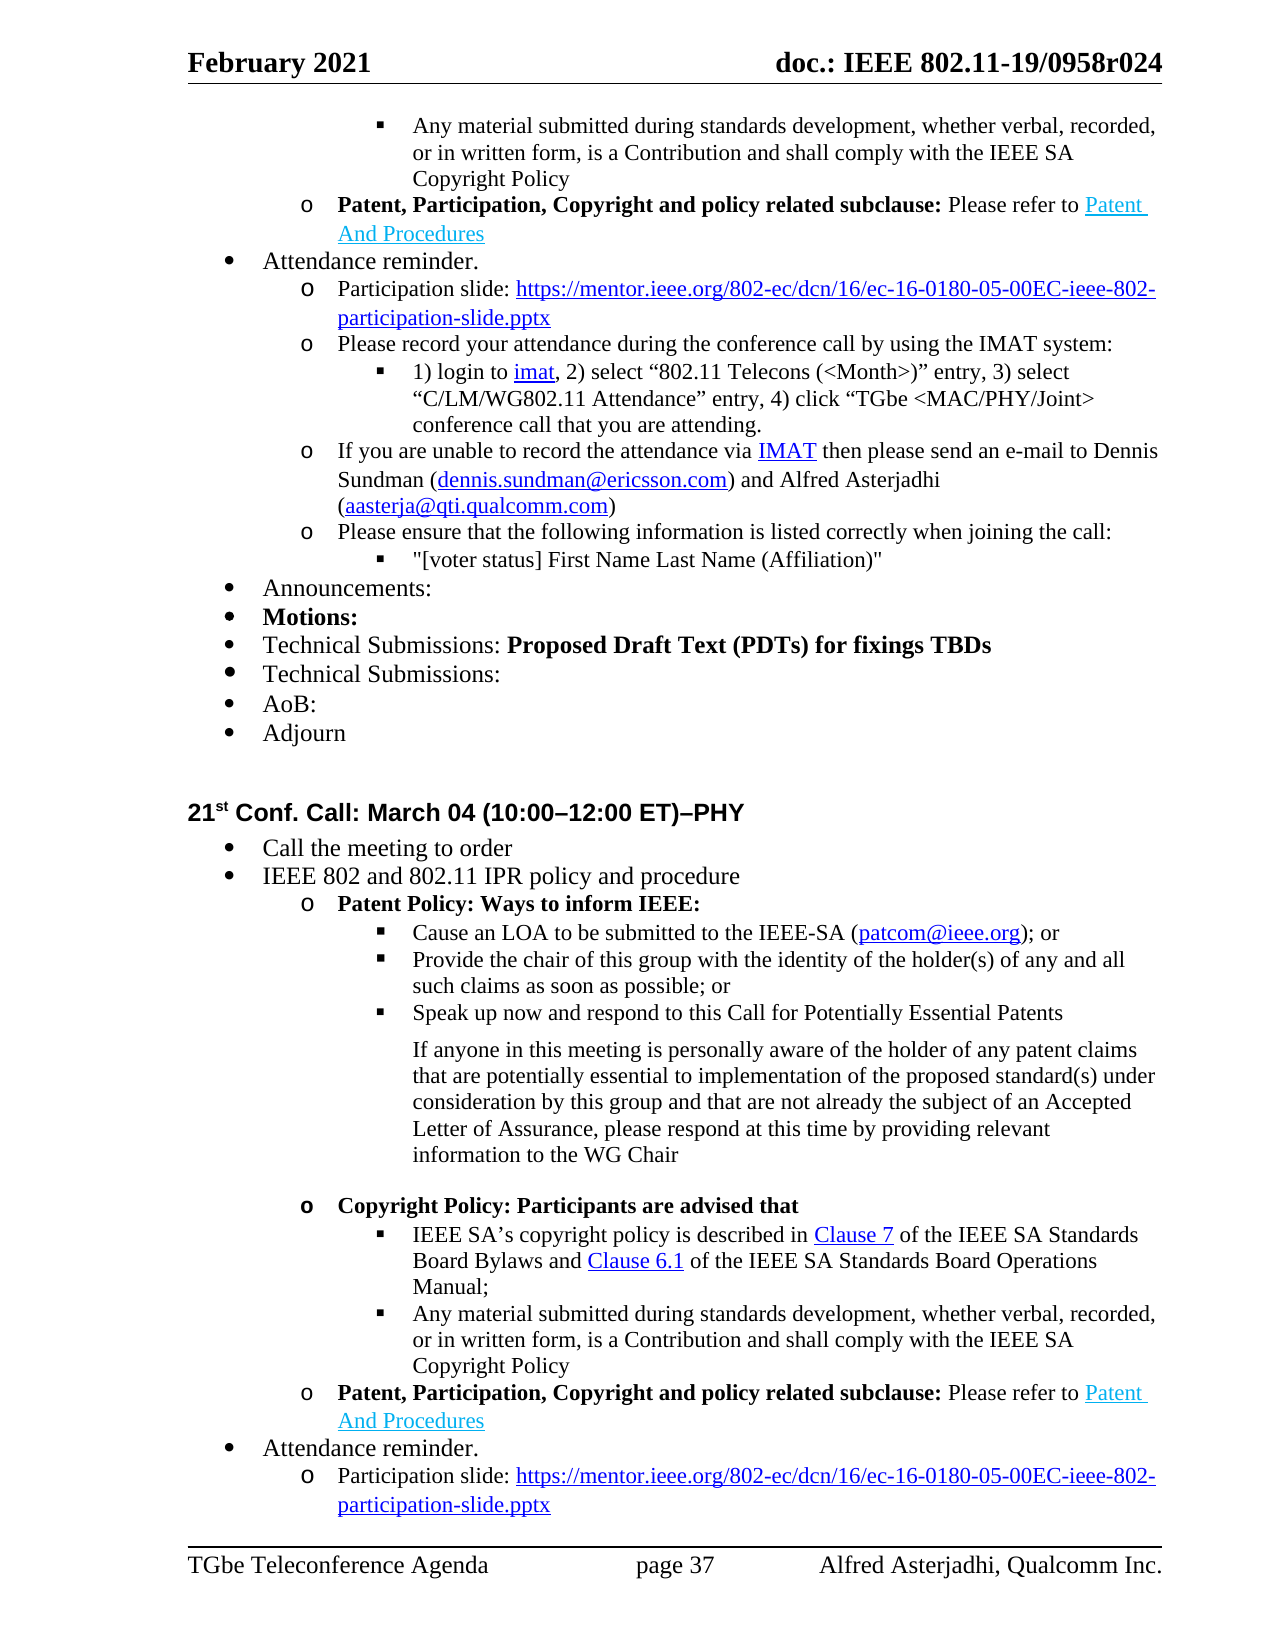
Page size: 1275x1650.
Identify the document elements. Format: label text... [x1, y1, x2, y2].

subtitle 21st Conf. Call: March 04 (10:00–12:00 ET)–PHY [187, 798, 1162, 826]
list Any material submitted during standards development, whether verbal, recorded, or in written form, is a Contribution and shall comply with the IEEE SA Copyright Policy [375, 1300, 1162, 1379]
list Adjourn [225, 718, 1162, 746]
list Any material submitted during standards development, whether verbal, recorded, or in written form, is a Contribution and shall comply with the IEEE SA Copyright Policy [375, 112, 1162, 192]
list If you are unable to record the attendance via IMAT then please send an e-mail to Dennis Sundman (dennis.sundman@ericsson.com) and Alfred Asterjadhi (aasterja@qti.qualcomm.com) [300, 437, 1162, 518]
list Participation slide: https://mentor.ieee.org/802-ec/dcn/16/ec-16-0180-05-00EC-ieee-802-participation-slide.pptx [300, 1462, 1162, 1517]
list AoB: [225, 689, 1162, 718]
list Patent, Participation, Copyright and policy related subclause: Please refer to Patent And Procedures [300, 1379, 1162, 1433]
list IEEE 802 and 802.11 IPR policy and procedure [225, 861, 1162, 890]
list Motions: [225, 602, 1162, 630]
list "[voter status] First Name Last Name (Affiliation)" [375, 547, 1162, 573]
list Patent Policy: Ways to inform IEEE: [300, 890, 1162, 919]
list Technical Submissions: [225, 659, 1162, 689]
list Technical Submissions: Proposed Draft Text (PDTs) for fixings TBDs [225, 630, 1162, 659]
list Please ensure that the following information is listed correctly when joining the call: [300, 518, 1162, 547]
list Attendance reminder. [225, 246, 1162, 275]
list Speak up now and respond to this Call for Potentially Essential Patents [375, 999, 1162, 1025]
list Please record your attendance during the conference call by using the IMAT system: [300, 330, 1162, 358]
list Provide the chair of this group with the identity of the holder(s) of any and all such claims as soon as possible; or [375, 946, 1162, 999]
list Cause an LOA to be submitted to the IEEE-SA (patcom@ieee.org); or [375, 919, 1162, 946]
list Copyright Policy: Participants are advised that [300, 1192, 1162, 1221]
list If anyone in this meeting is personally aware of the holder of any patent claims that are potentially essential to implementation of the proposed standard(s) under consideration by this group and that are not already the subject of an Accepted Letter of Assurance, please respond at this time by providing relevant information to the WG Chair [412, 1036, 1162, 1167]
list IEEE SA’s copyright policy is described in Clause 7 of the IEEE SA Standards Board Bylaws and Clause 6.1 of the IEEE SA Standards Board Operations Manual; [375, 1221, 1162, 1300]
list Patent, Participation, Copyright and policy related subclause: Please refer to Patent And Procedures [300, 192, 1162, 246]
list Attendance reminder. [225, 1433, 1162, 1462]
list Call the meeting to order [225, 833, 1162, 861]
list Announcements: [225, 573, 1162, 602]
list Participation slide: https://mentor.ieee.org/802-ec/dcn/16/ec-16-0180-05-00EC-ieee-802-participation-slide.pptx [300, 275, 1162, 330]
list 1) login to imat, 2) select “802.11 Telecons (<Month>)” entry, 3) select “C/LM/WG802.11 Attendance” entry, 4) click “TGbe <MAC/PHY/Joint> conference call that you are attending. [375, 358, 1162, 437]
